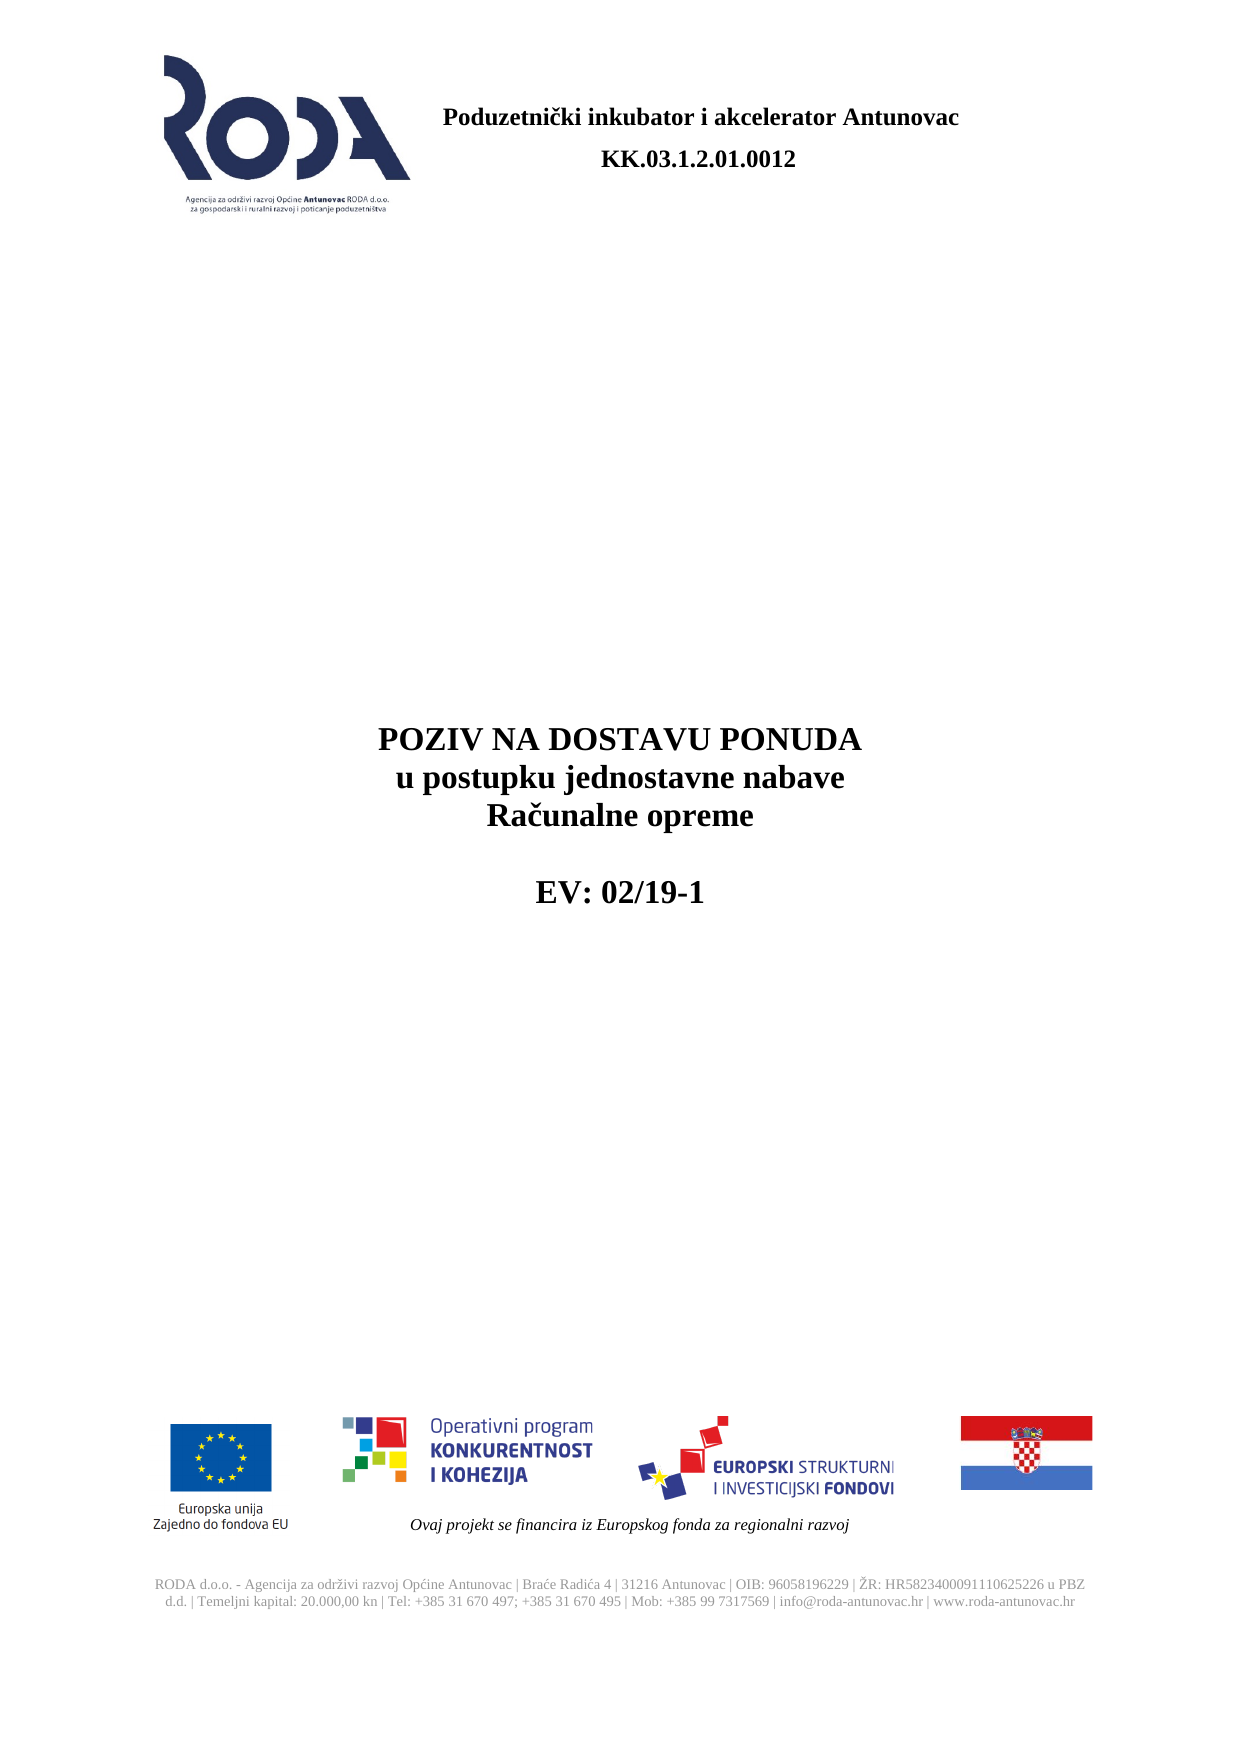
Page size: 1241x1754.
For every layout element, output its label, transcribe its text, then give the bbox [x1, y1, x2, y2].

picture [147, 1417, 290, 1536]
picture [342, 1417, 593, 1485]
text Računalne opreme [148, 795, 1093, 834]
text POZIV NA DOSTAVU PONUDA [148, 719, 1093, 757]
text EV: 02/19-1 [148, 872, 1093, 910]
text u postupku jednostavne nabave [148, 757, 1093, 795]
picture [956, 1416, 1093, 1490]
picture [638, 1416, 894, 1500]
picture [147, 50, 427, 218]
